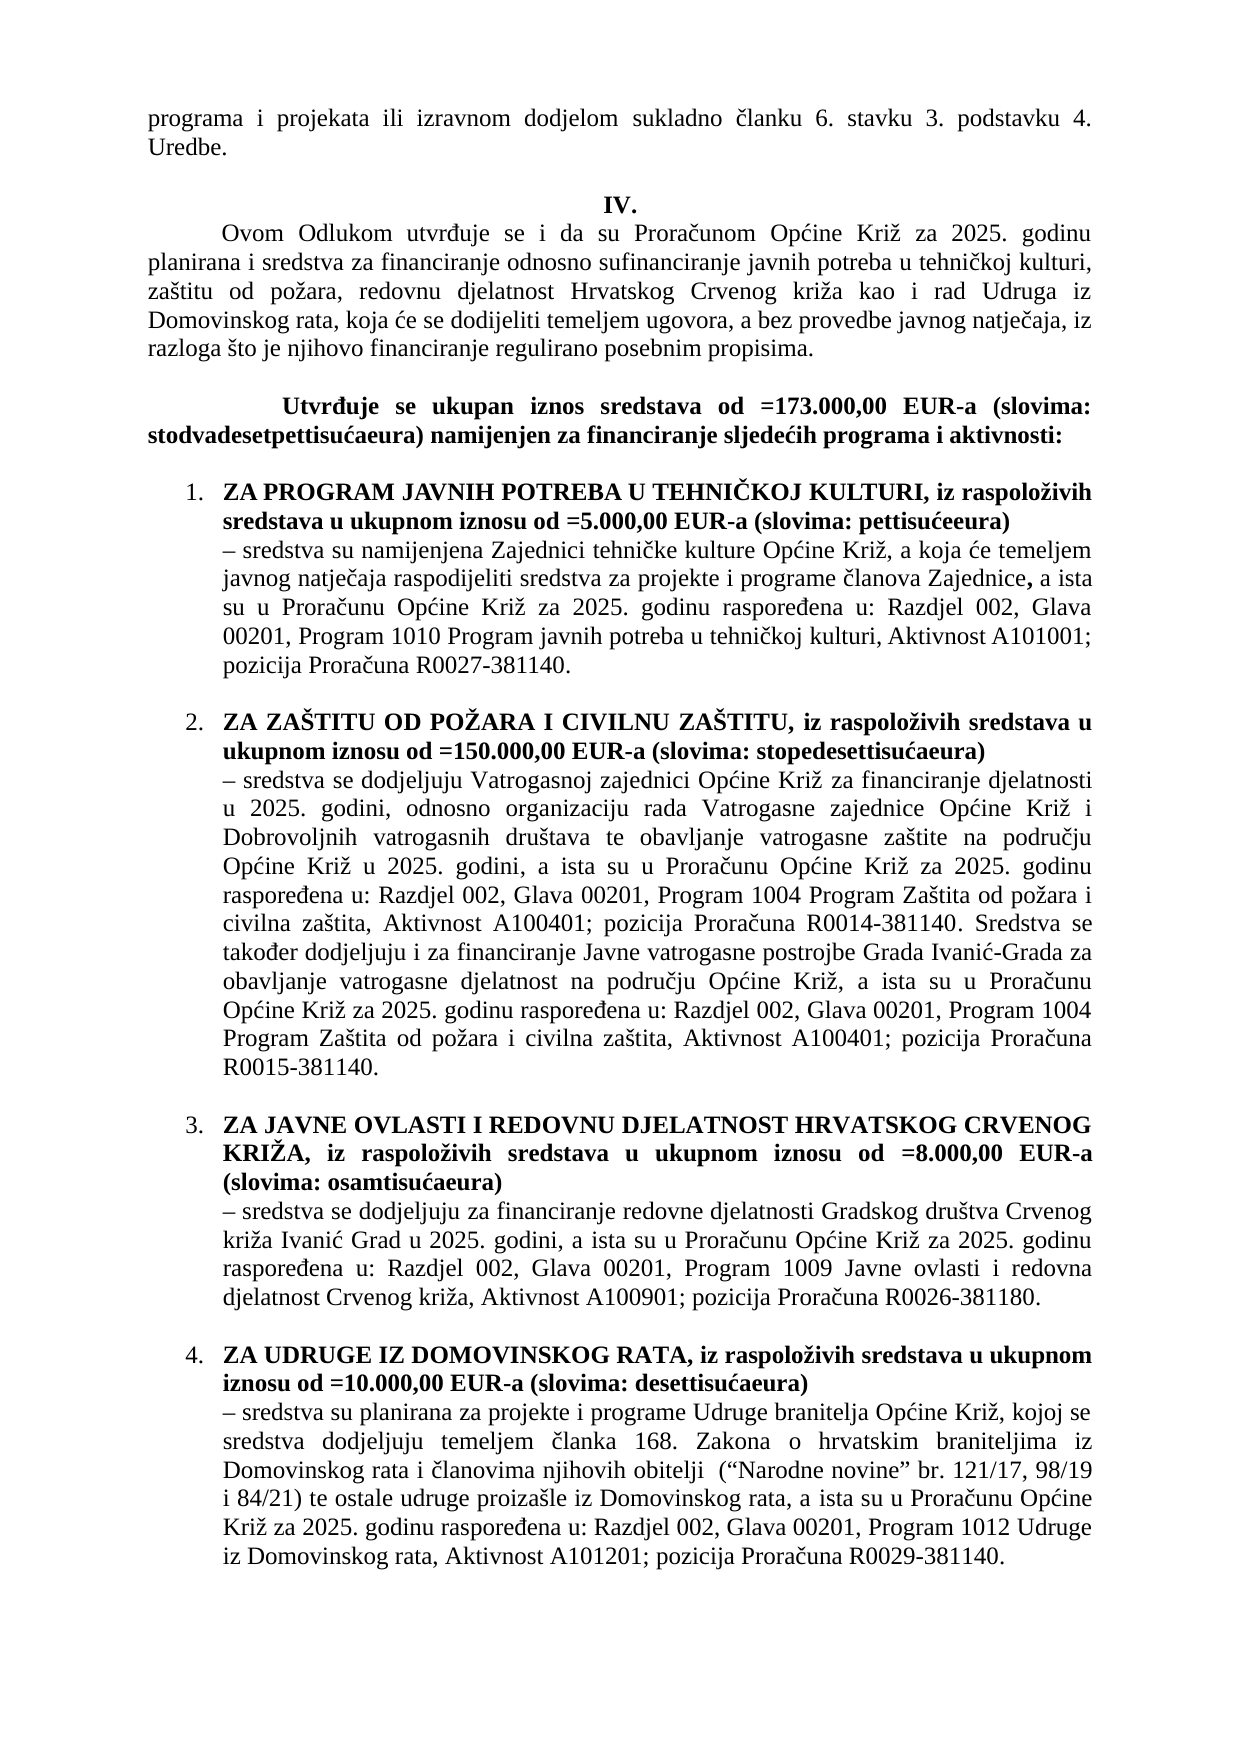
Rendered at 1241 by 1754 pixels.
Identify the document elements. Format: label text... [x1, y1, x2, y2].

text – sredstva su namijenjena Zajednici tehničke kulture Općine Križ, a koja će temeljem javnog natječaja raspodijeliti sredstva za projekte i programe članova Zajednice, a ista su u Proračunu Općine Križ za 2025. godinu raspoređena u: Razdjel 002, Glava 00201, Program 1010 Program javnih potreba u tehničkoj kulturi, Aktivnost A101001; pozicija Proračuna R0027-381140. [223, 535, 1093, 678]
text IV. [148, 190, 1093, 218]
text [148, 103, 1093, 161]
text Utvrđuje se ukupan iznos sredstava od =173.000,00 EUR-a (slovima: stodvadesetpettisućaeura) namijenjen za financiranje sljedećih programa i aktivnosti: [148, 391, 1093, 448]
list ZA ZAŠTITU OD POŽARA I CIVILNU ZAŠTITU, iz raspoloživih sredstava u ukupnom iznosu od =150.000,00 EUR-a (slovima: stopedesettisućaeura) [185, 707, 1093, 765]
text – sredstva su planirana za projekte i programe Udruge branitelja Općine Križ, kojoj se sredstva dodjeljuju temeljem članka 168. Zakona o hrvatskim braniteljima iz Domovinskog rata i članovima njihovih obitelji (“Narodne novine” br. 121/17, 98/19 i 84/21) te ostale udruge proizašle iz Domovinskog rata, a ista su u Proračunu Općine Križ za 2025. godinu raspoređena u: Razdjel 002, Glava 00201, Program 1012 Udruge iz Domovinskog rata, Aktivnost A101201; pozicija Proračuna R0029-381140. [223, 1397, 1093, 1570]
list ZA JAVNE OVLASTI I REDOVNU DJELATNOST HRVATSKOG CRVENOG KRIŽA, iz raspoloživih sredstava u ukupnom iznosu od =8.000,00 EUR-a (slovima: osamtisućaeura) [185, 1110, 1093, 1196]
text – sredstva se dodjeljuju za financiranje redovne djelatnosti Gradskog društva Crvenog križa Ivanić Grad u 2025. godini, a ista su u Proračunu Općine Križ za 2025. godinu raspoređena u: Razdjel 002, Glava 00201, Program 1009 Javne ovlasti i redovna djelatnost Crvenog križa, Aktivnost A100901; pozicija Proračuna R0026-381180. [223, 1196, 1093, 1311]
list ZA PROGRAM JAVNIH POTREBA U TEHNIČKOJ KULTURI, iz raspoloživih sredstava u ukupnom iznosu od =5.000,00 EUR-a (slovima: pettisućeeura) [185, 477, 1093, 535]
list ZA UDRUGE IZ DOMOVINSKOG RATA, iz raspoloživih sredstava u ukupnom iznosu od =10.000,00 EUR-a (slovima: desettisućaeura) [185, 1340, 1093, 1397]
text Ovom Odlukom utvrđuje se i da su Proračunom Općine Križ za 2025. godinu planirana i sredstva za financiranje odnosno sufinanciranje javnih potreba u tehničkoj kulturi, zaštitu od požara, redovnu djelatnost Hrvatskog Crvenog križa kao i rad Udruga iz Domovinskog rata, koja će se dodijeliti temeljem ugovora, a bez provedbe javnog natječaja, iz razloga što je njihovo financiranje regulirano posebnim propisima. [148, 218, 1093, 362]
text – sredstva se dodjeljuju Vatrogasnoj zajednici Općine Križ za financiranje djelatnosti u 2025. godini, odnosno organizaciju rada Vatrogasne zajednice Općine Križ i Dobrovoljnih vatrogasnih društava te obavljanje vatrogasne zaštite na području Općine Križ u 2025. godini, a ista su u Proračunu Općine Križ za 2025. godinu raspoređena u: Razdjel 002, Glava 00201, Program 1004 Program Zaštita od požara i civilna zaštita, Aktivnost A100401; pozicija Proračuna R0014-381140. Sredstva se također dodjeljuju i za financiranje Javne vatrogasne postrojbe Grada Ivanić-Grada za obavljanje vatrogasne djelatnost na području Općine Križ, a ista su u Proračunu Općine Križ za 2025. godinu raspoređena u: Razdjel 002, Glava 00201, Program 1004 Program Zaštita od požara i civilna zaštita, Aktivnost A100401; pozicija Proračuna R0015-381140. [223, 765, 1093, 1081]
